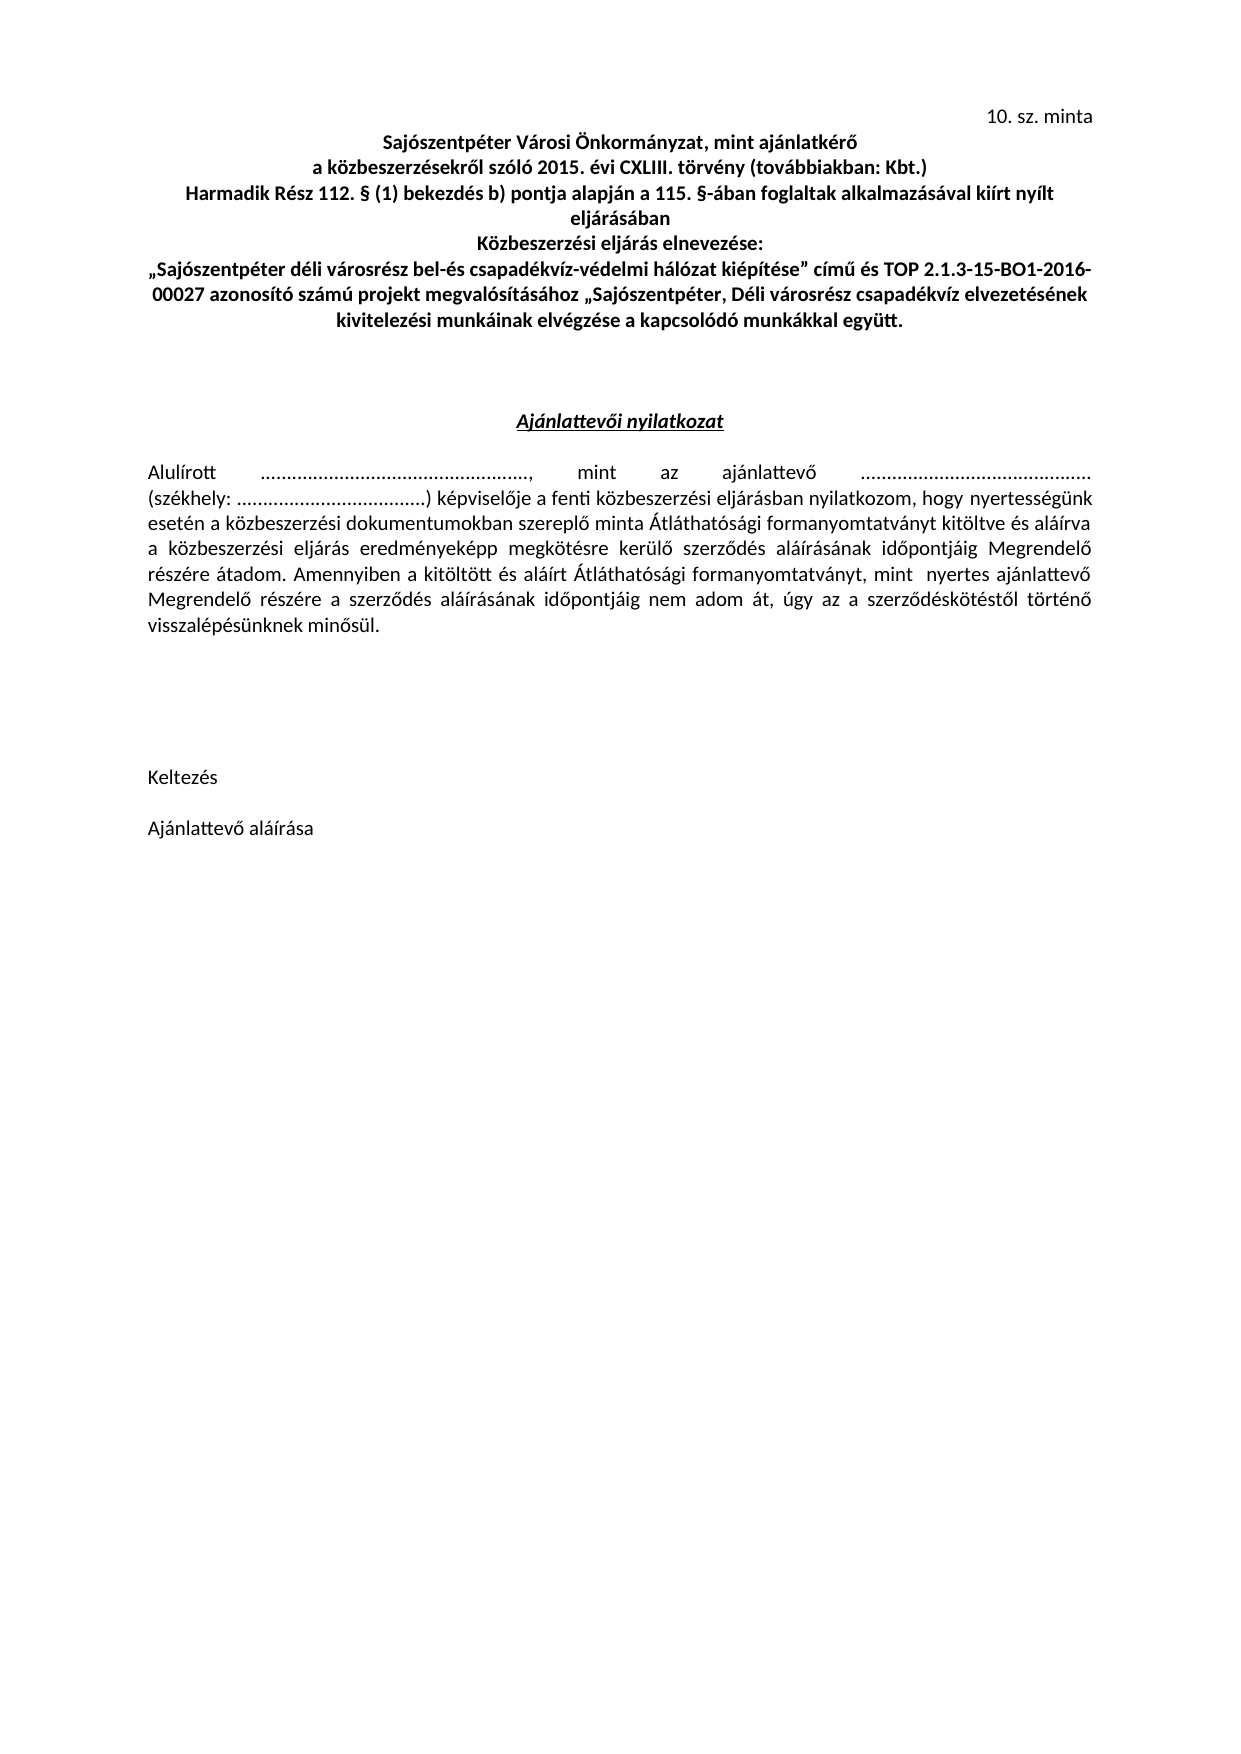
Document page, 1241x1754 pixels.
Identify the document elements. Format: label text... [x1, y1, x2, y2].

text Keltezés [148, 764, 1093, 790]
text Sajószentpéter Városi Önkormányzat, mint ajánlatkérő [148, 129, 1093, 154]
text „Sajószentpéter déli városrész bel-és csapadékvíz-védelmi hálózat kiépítése” című és TOP 2.1.3-15-BO1-2016-00027 azonosító számú projekt megvalósításához „Sajószentpéter, Déli városrész csapadékvíz elvezetésének kivitelezési munkáinak elvégzése a kapcsolódó munkákkal együtt. [148, 256, 1093, 332]
text 10. sz. minta [148, 103, 1093, 129]
text Harmadik Rész 112. § (1) bekezdés b) pontja alapján a 115. §-ában foglaltak alkalmazásával kiírt nyílt eljárásában [148, 180, 1093, 231]
text a közbeszerzésekről szóló 2015. évi CXLIII. törvény (továbbiakban: Kbt.) [148, 154, 1093, 180]
text Alulírott ..................................................., mint az ajánlattevő ............................................ (székhely: ....................................) képviselője a fenti közbeszerzési eljárásban nyilatkozom, hogy nyertességünk esetén a közbeszerzési dokumentumokban szereplő minta Átláthatósági formanyomtatványt kitöltve és aláírva a közbeszerzési eljárás eredményeképp megkötésre kerülő szerződés aláírásának időpontjáig Megrendelő részére átadom. Amennyiben a kitöltött és aláírt Átláthatósági formanyomtatványt, mint nyertes ajánlattevő Megrendelő részére a szerződés aláírásának időpontjáig nem adom át, úgy az a szerződéskötéstől történő visszalépésünknek minősül. [148, 459, 1093, 637]
text Ajánlattevő aláírása [148, 815, 1093, 841]
text Közbeszerzési eljárás elnevezése: [148, 231, 1093, 256]
text Ajánlattevői nyilatkozat [148, 408, 1093, 434]
